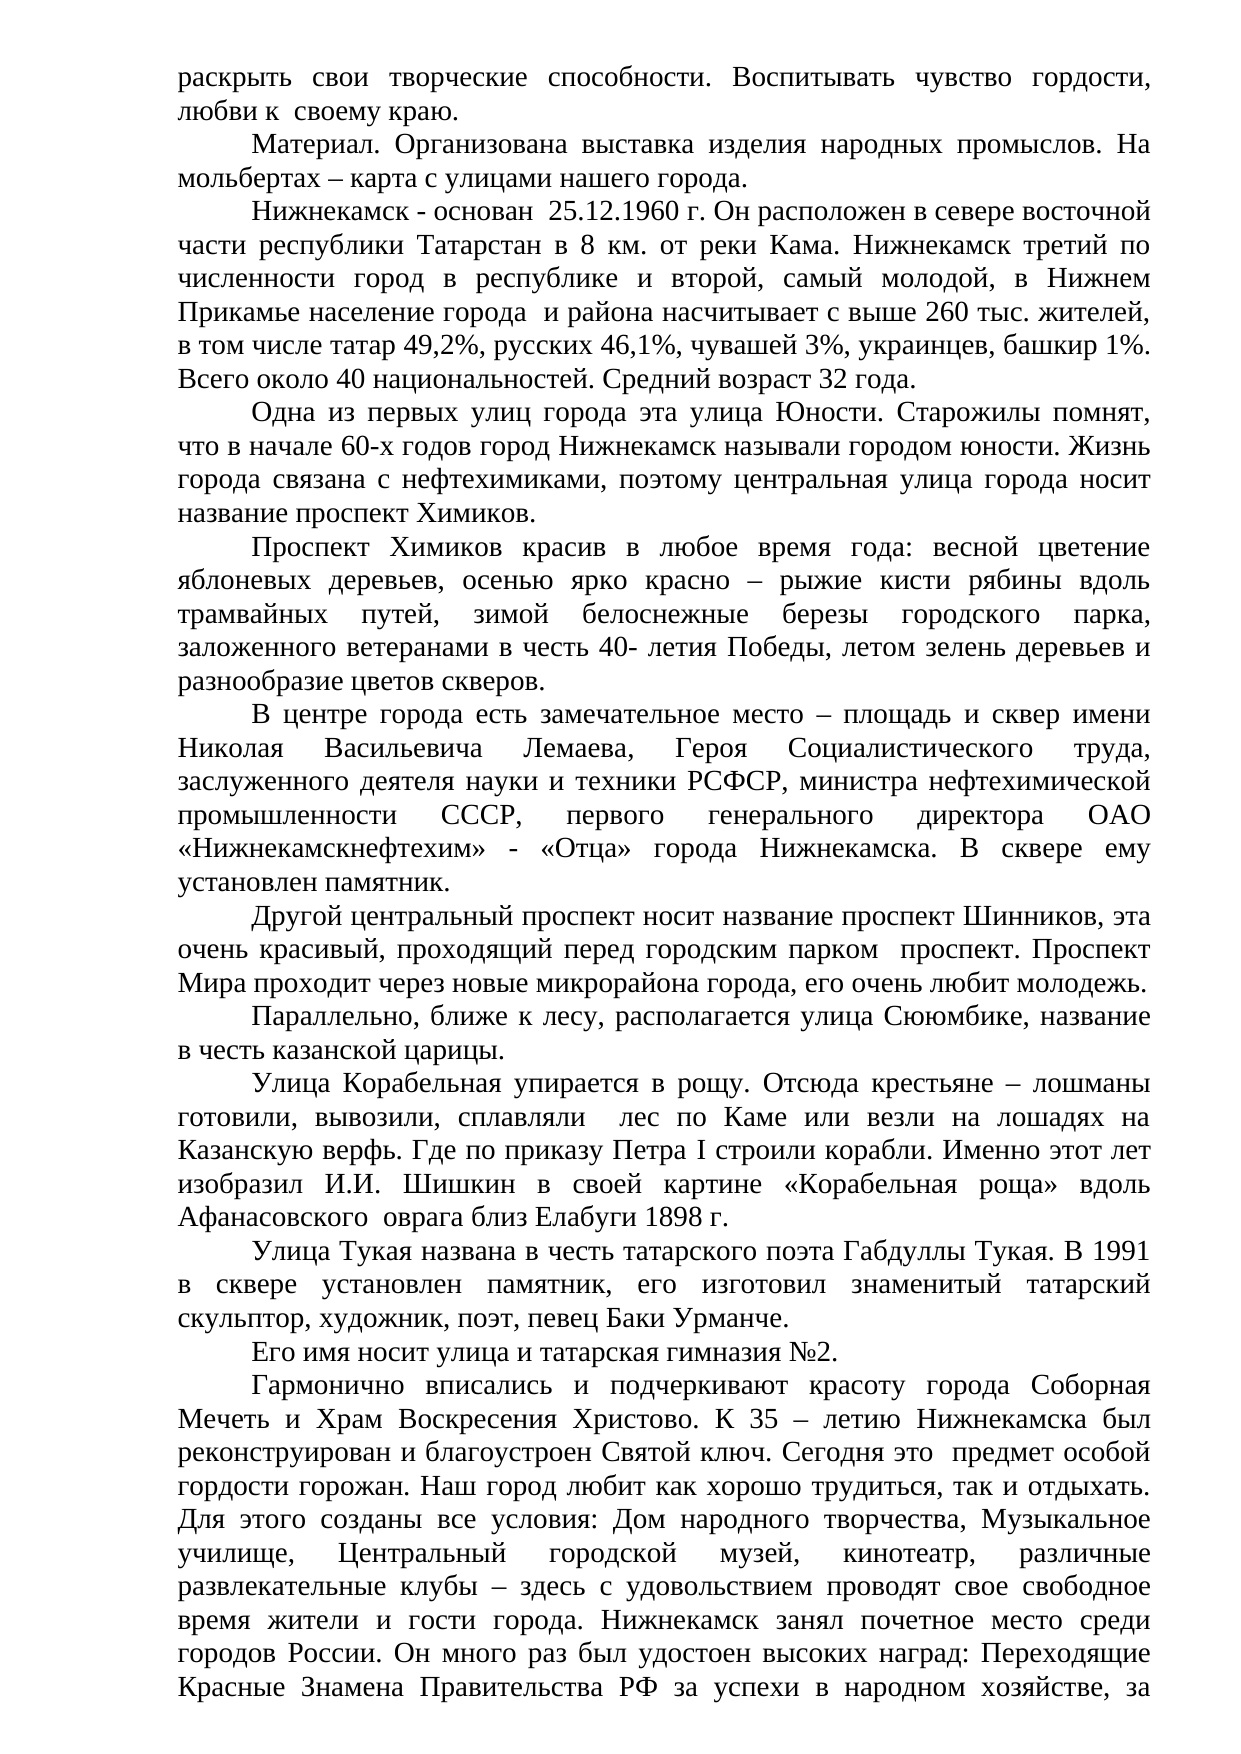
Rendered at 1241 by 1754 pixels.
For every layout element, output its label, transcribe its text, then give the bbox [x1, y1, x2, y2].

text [177, 59, 1152, 126]
text Одна из первых улиц города эта улица Юности. Старожилы помнят, что в начале 60-х годов город Нижнекамск называли городом юности. Жизнь города связана с нефтехимиками, поэтому центральная улица города носит название проспект Химиков. [177, 394, 1152, 529]
text Нижнекамск - основан 25.12.1960 г. Он расположен в севере восточной части республики Татарстан в 8 км. от реки Кама. Нижнекамск третий по численности город в республике и второй, самый молодой, в Нижнем Прикамье население города и района насчитывает с выше 260 тыс. жителей, в том числе татар 49,2%, русских 46,1%, чувашей 3%, украинцев, башкир 1%. Всего около 40 национальностей. Средний возраст 32 года. [177, 193, 1152, 394]
text Его имя носит улица и татарская гимназия №2. [177, 1334, 1152, 1367]
text Улица Тукая названа в честь татарского поэта Габдуллы Тукая. В 1991 в сквере установлен памятник, его изготовил знаменитый татарский скульптор, художник, поэт, певец Баки Урманче. [177, 1233, 1152, 1334]
text Материал. Организована выставка изделия народных промыслов. На мольбертах – карта с улицами нашего города. [177, 126, 1152, 193]
text Проспект Химиков красив в любое время года: весной цветение яблоневых деревьев, осенью ярко красно – рыжие кисти рябины вдоль трамвайных путей, зимой белоснежные березы городского парка, заложенного ветеранами в честь 40- летия Победы, летом зелень деревьев и разнообразие цветов скверов. [177, 529, 1152, 696]
text Другой центральный проспект носит название проспект Шинников, эта очень красивый, проходящий перед городским парком проспект. Проспект Мира проходит через новые микрорайона города, его очень любит молодежь. [177, 898, 1152, 998]
text В центре города есть замечательное место – площадь и сквер имени Николая Васильевича Лемаева, Героя Социалистического труда, заслуженного деятеля науки и техники РСФСР, министра нефтехимической промышленности СССР, первого генерального директора ОАО «Нижнекамскнефтехим» - «Отца» города Нижнекамска. В сквере ему установлен памятник. [177, 696, 1152, 898]
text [177, 1367, 1152, 1703]
text Параллельно, ближе к лесу, располагается улица Сююмбике, название в честь казанской царицы. [177, 998, 1152, 1065]
text Улица Корабельная упирается в рощу. Отсюда крестьяне – лошманы готовили, вывозили, сплавляли лес по Каме или везли на лошадях на Казанскую верфь. Где по приказу Петра I строили корабли. Именно этот лет изобразил И.И. Шишкин в своей картине «Корабельная роща» вдоль Афанасовского оврага близ Елабуги 1898 г. [177, 1065, 1152, 1233]
